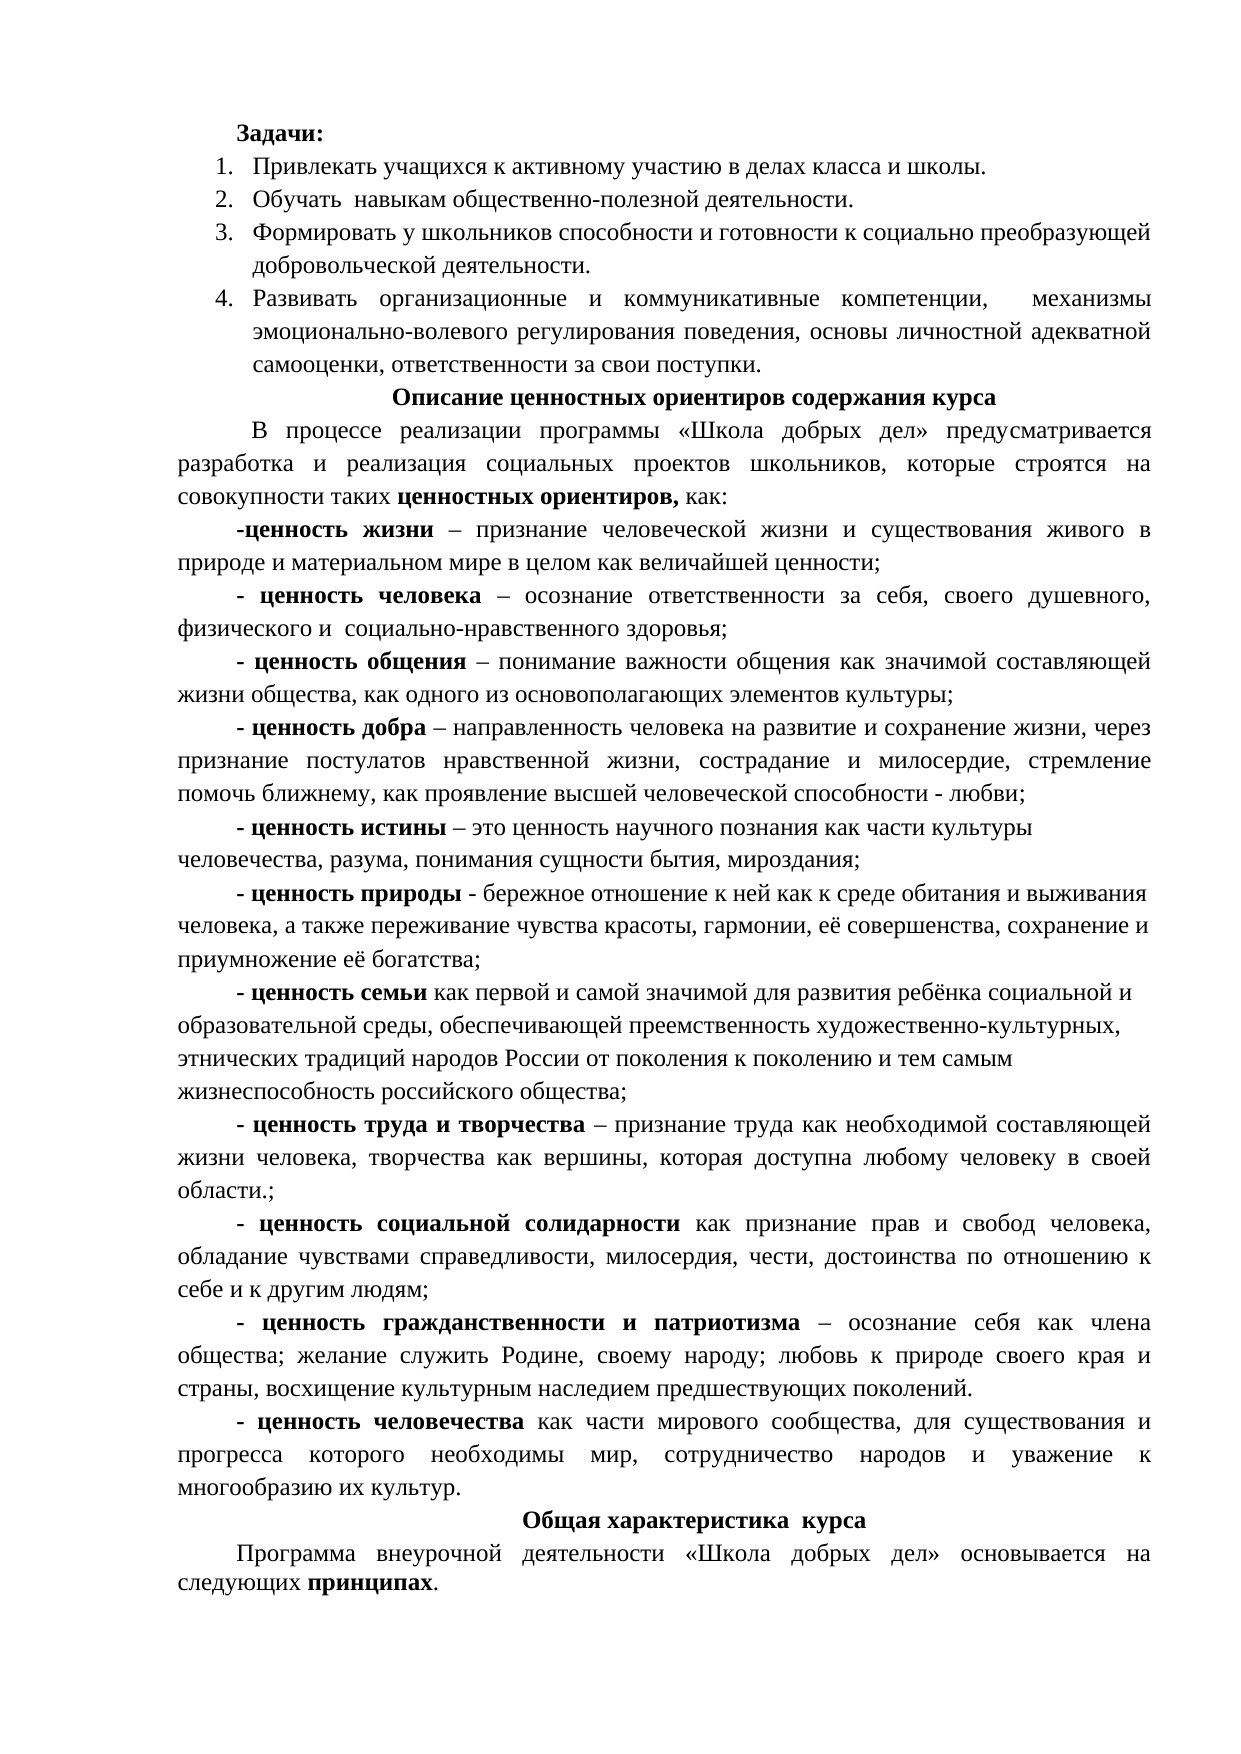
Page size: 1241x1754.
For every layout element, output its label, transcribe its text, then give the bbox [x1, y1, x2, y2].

list Привлекать учащихся к активному участию в делах класса и школы. [215, 151, 1152, 180]
list Формировать у школьников способности и готовности к социально преобразующей добровольческой деятельности. [215, 217, 1152, 279]
text - ценность добра – направленность человека на развитие и сохранение жизни, через признание постулатов нравственной жизни, сострадание и милосердие, стремление помочь ближнему, как проявление высшей человеческой способности - любви; [177, 712, 1152, 807]
text Описание ценностных ориентиров содержания курса [177, 382, 1152, 411]
text - ценность социальной солидарности как признание прав и свобод человека, обладание чувствами справедливости, милосердия, чести, достоинства по отношению к себе и к другим людям; [177, 1208, 1152, 1303]
text - ценность труда и творчества – признание труда как необходимой составляющей жизни человека, творчества как вершины, которая доступна любому человеку в своей области.; [177, 1109, 1152, 1203]
text - ценность природы - бережное отношение к ней как к среде обитания и выживания человека, а также переживание чувства красоты, гармонии, её совершенства, сохранение и приумножение её богатства; [177, 878, 1152, 972]
text Программа внеурочной деятельности «Школа добрых дел» основывается на следующих принципах. [177, 1538, 1152, 1596]
text - ценность человека – осознание ответственности за себя, своего душевного, физического и социально-нравственного здоровья; [177, 580, 1152, 642]
text - ценность истины – это ценность научного познания как части культуры человечества, разума, понимания сущности бытия, мироздания; [177, 812, 1152, 873]
text - ценность семьи как первой и самой значимой для развития ребёнка социальной и образовательной среды, обеспечивающей преемственность художественно-культурных, этнических традиций народов России от поколения к поколению и тем самым жизнеспособность российского общества; [177, 977, 1152, 1104]
text Общая характеристика курса [177, 1505, 1152, 1534]
text Задачи: [177, 118, 1152, 147]
text -ценность жизни – признание человеческой жизни и существования живого в природе и материальном мире в целом как величайшей ценности; [177, 514, 1152, 576]
text В процессе реализации программы «Школа добрых дел» предусматривается разработка и реализация социальных проектов школьников, которые строятся на совокупности таких ценностных ориентиров, как: [177, 415, 1152, 510]
list Обучать навыкам общественно-полезной деятельности. [215, 184, 1152, 213]
list Развивать организационные и коммуникативные компетенции, механизмы эмоционально-волевого регулирования поведения, основы личностной адекватной самооценки, ответственности за свои поступки. [215, 283, 1152, 378]
text - ценность человечества как части мирового сообщества, для существования и прогресса которого необходимы мир, сотрудничество народов и уважение к многообразию их культур. [177, 1406, 1152, 1501]
text - ценность гражданственности и патриотизма – осознание себя как члена общества; желание служить Родине, своему народу; любовь к природе своего края и страны, восхищение культурным наследием предшествующих поколений. [177, 1307, 1152, 1402]
text - ценность общения – понимание важности общения как значимой составляющей жизни общества, как одного из основополагающих элементов культуры; [177, 646, 1152, 708]
